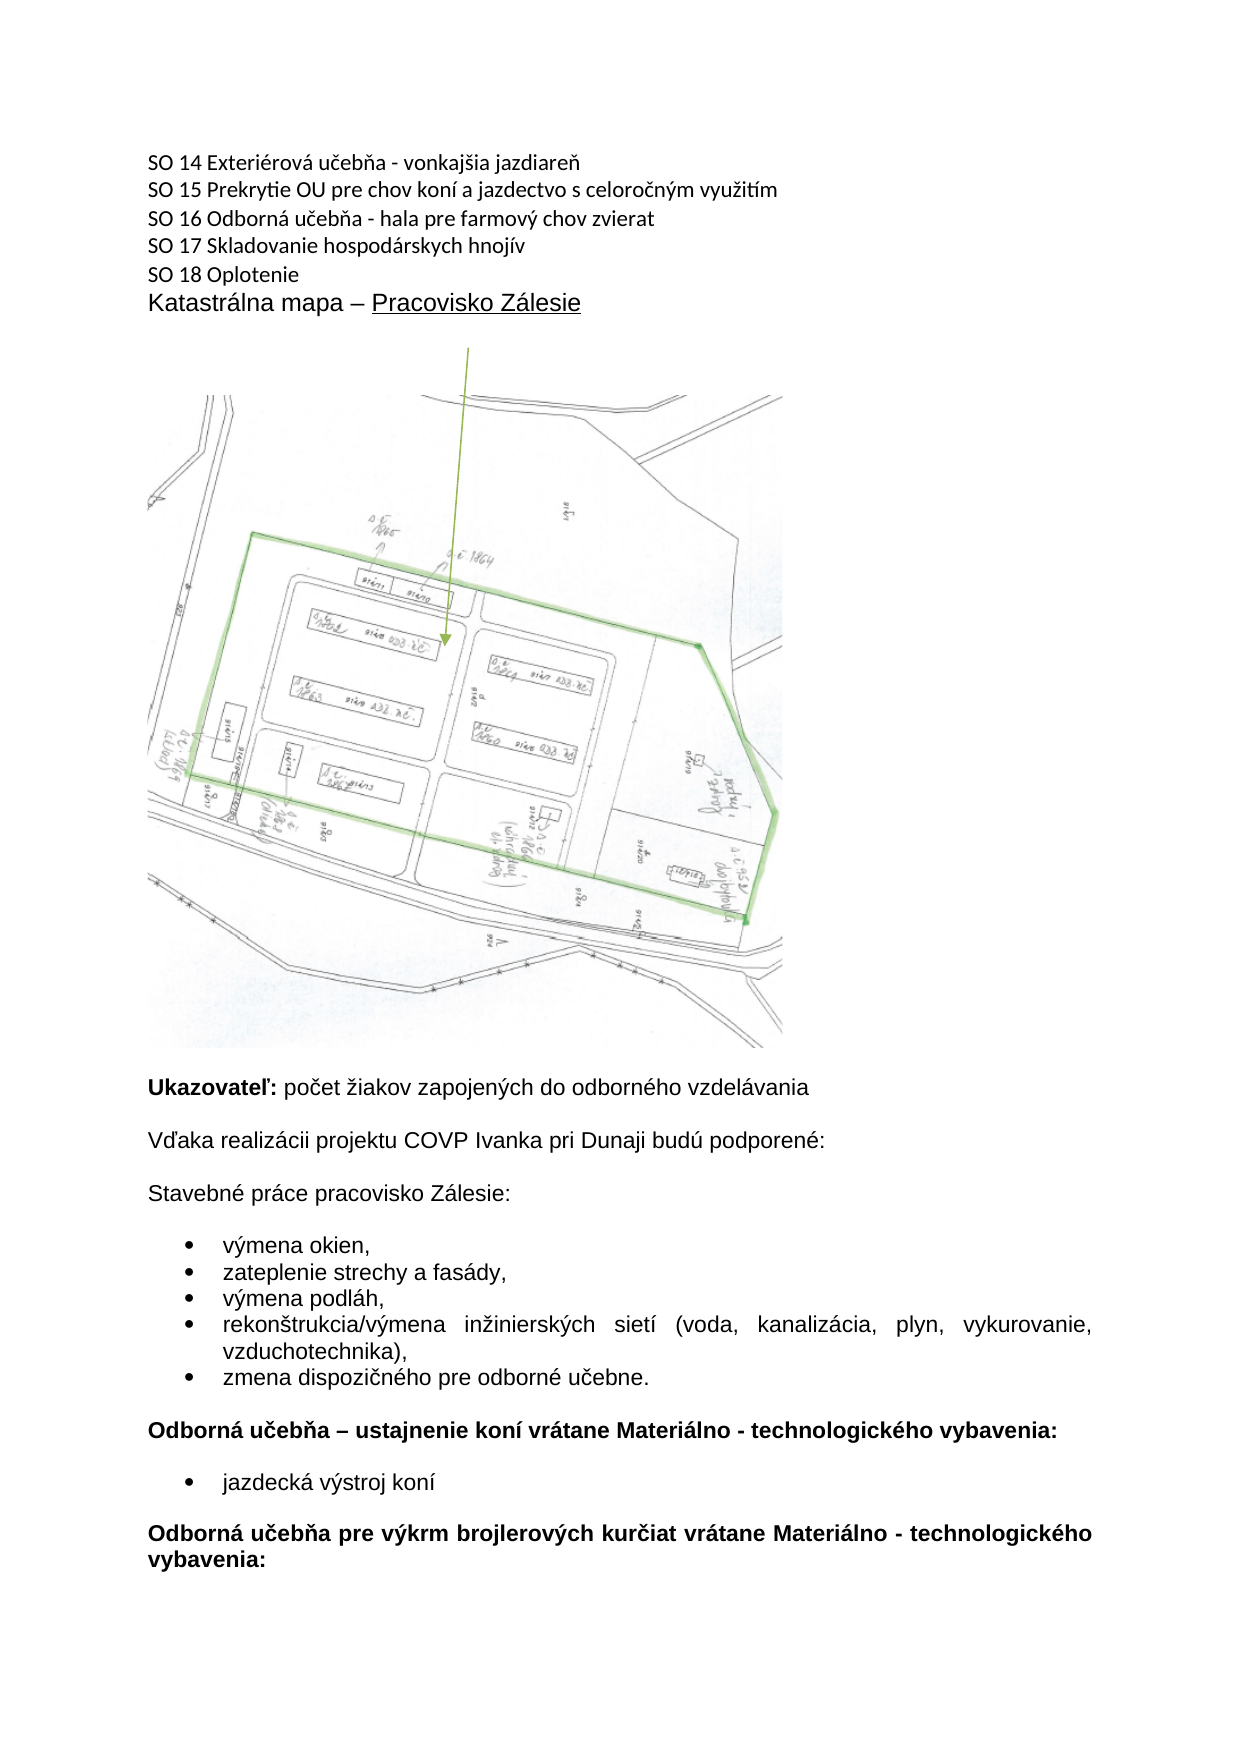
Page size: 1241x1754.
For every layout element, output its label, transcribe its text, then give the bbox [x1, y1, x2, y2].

text SO 16 Odborná učebňa - hala pre farmový chov zvierat [148, 204, 1093, 232]
list zateplenie strechy a fasády, [185, 1258, 1093, 1285]
list jazdecká výstroj koní [185, 1469, 1093, 1495]
text Odborná učebňa pre výkrm brojlerových kurčiat vrátane Materiálno - technologického vybavenia: [148, 1520, 1093, 1573]
text Ukazovateľ: počet žiakov zapojených do odborného vzdelávania [148, 1074, 1093, 1100]
text SO 18 Oplotenie [148, 260, 1093, 288]
text SO 15 Prekrytie OU pre chov koní a jazdectvo s celoročným využitím [148, 176, 1093, 204]
text SO 17 Skladovanie hospodárskych hnojív [148, 232, 1093, 260]
list rekonštrukcia/výmena inžinierských sietí (voda, kanalizácia, plyn, vykurovanie, vzduchotechnika), [185, 1311, 1093, 1364]
list zmena dispozičného pre odborné učebne. [185, 1364, 1093, 1390]
text Vďaka realizácii projektu COVP Ivanka pri Dunaji budú podporené: [148, 1127, 1093, 1153]
text SO 14 Exteriérová učebňa - vonkajšia jazdiareň [148, 148, 1093, 176]
text Katastrálna mapa – Pracovisko Zálesie [148, 288, 1093, 316]
picture [147, 395, 783, 1048]
list výmena podláh, [185, 1285, 1093, 1311]
text Odborná učebňa – ustajnenie koní vrátane Materiálno - technologického vybavenia: [148, 1417, 1093, 1443]
text Stavebné práce pracovisko Zálesie: [148, 1179, 1093, 1206]
list výmena okien, [185, 1232, 1093, 1258]
